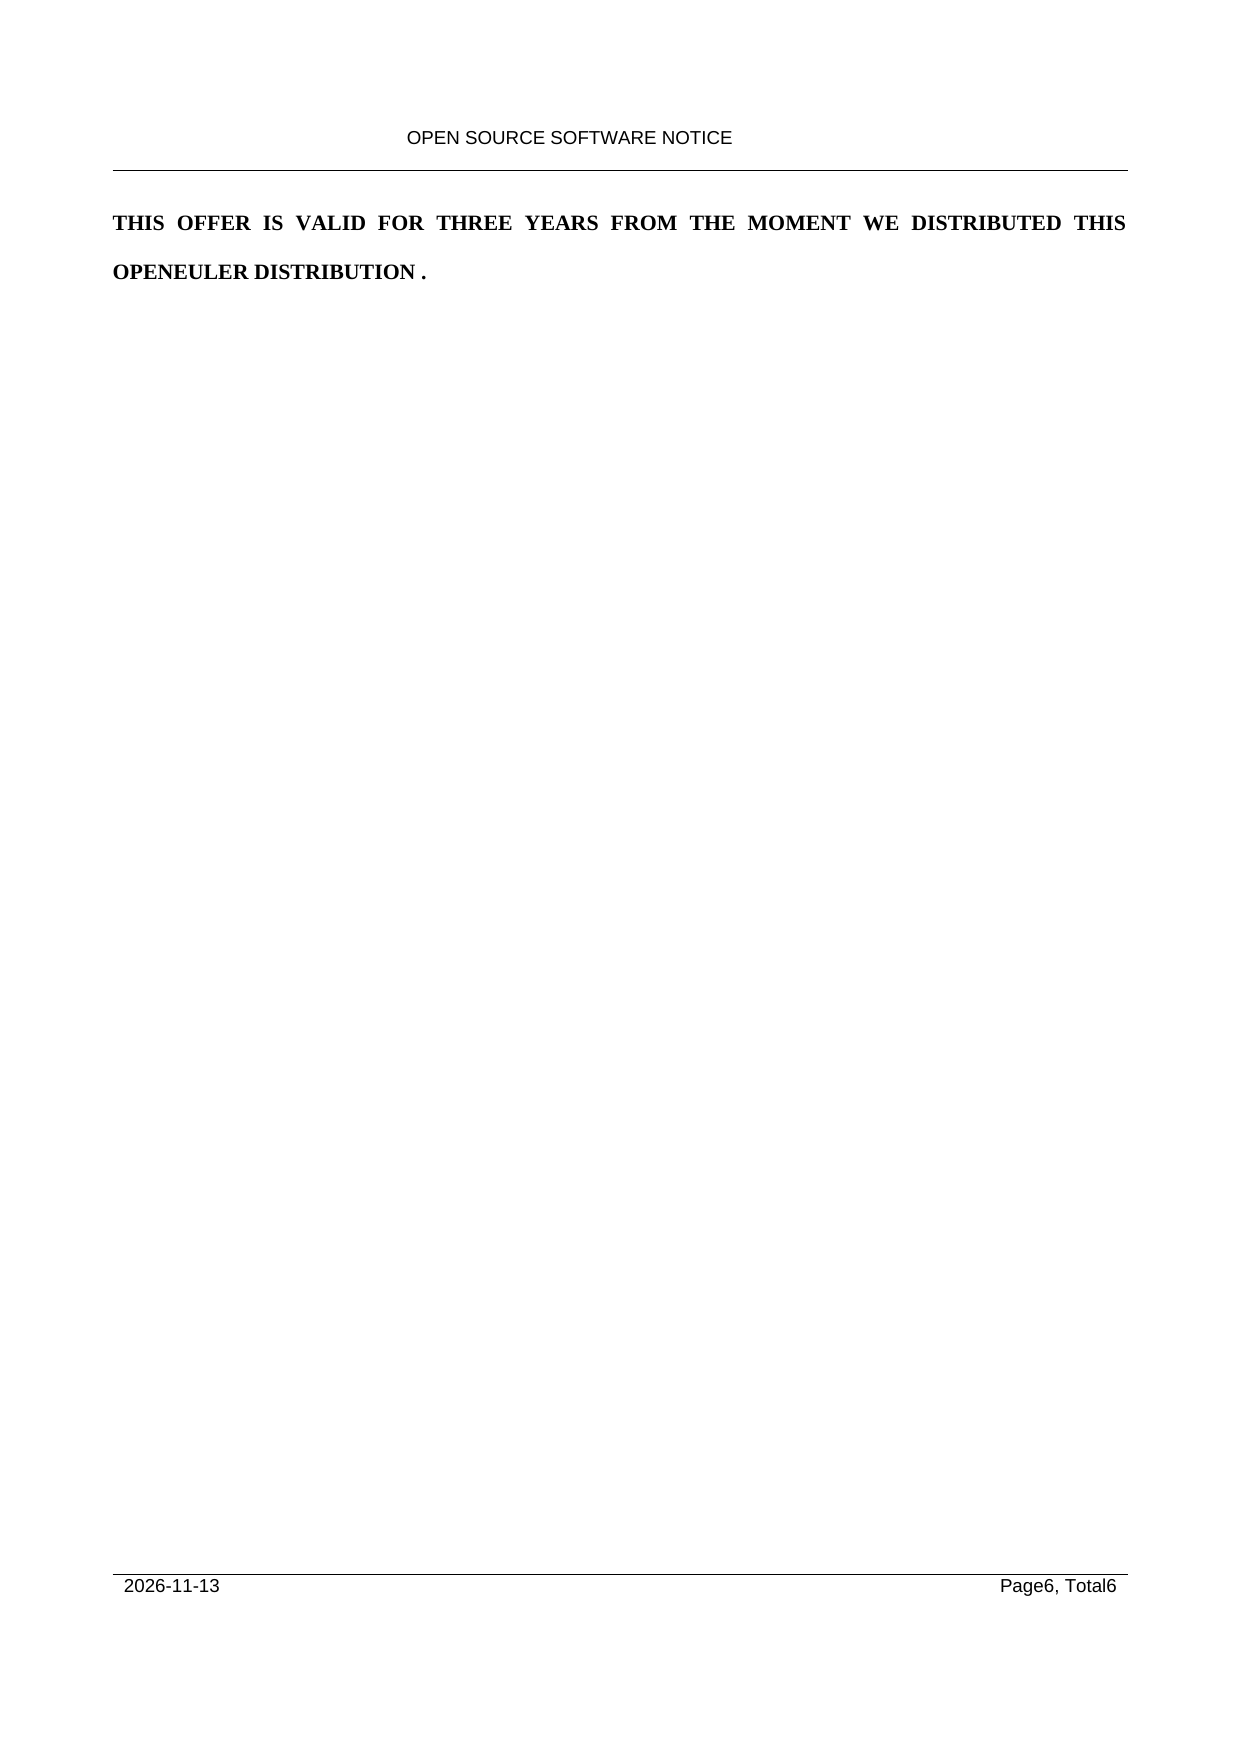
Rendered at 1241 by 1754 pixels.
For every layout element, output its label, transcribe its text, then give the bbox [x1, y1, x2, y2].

text THIS OFFER IS VALID FOR THREE YEARS FROM THE MOMENT WE DISTRIBUTED THIS OPENEULER DISTRIBUTION . [112, 206, 1128, 288]
